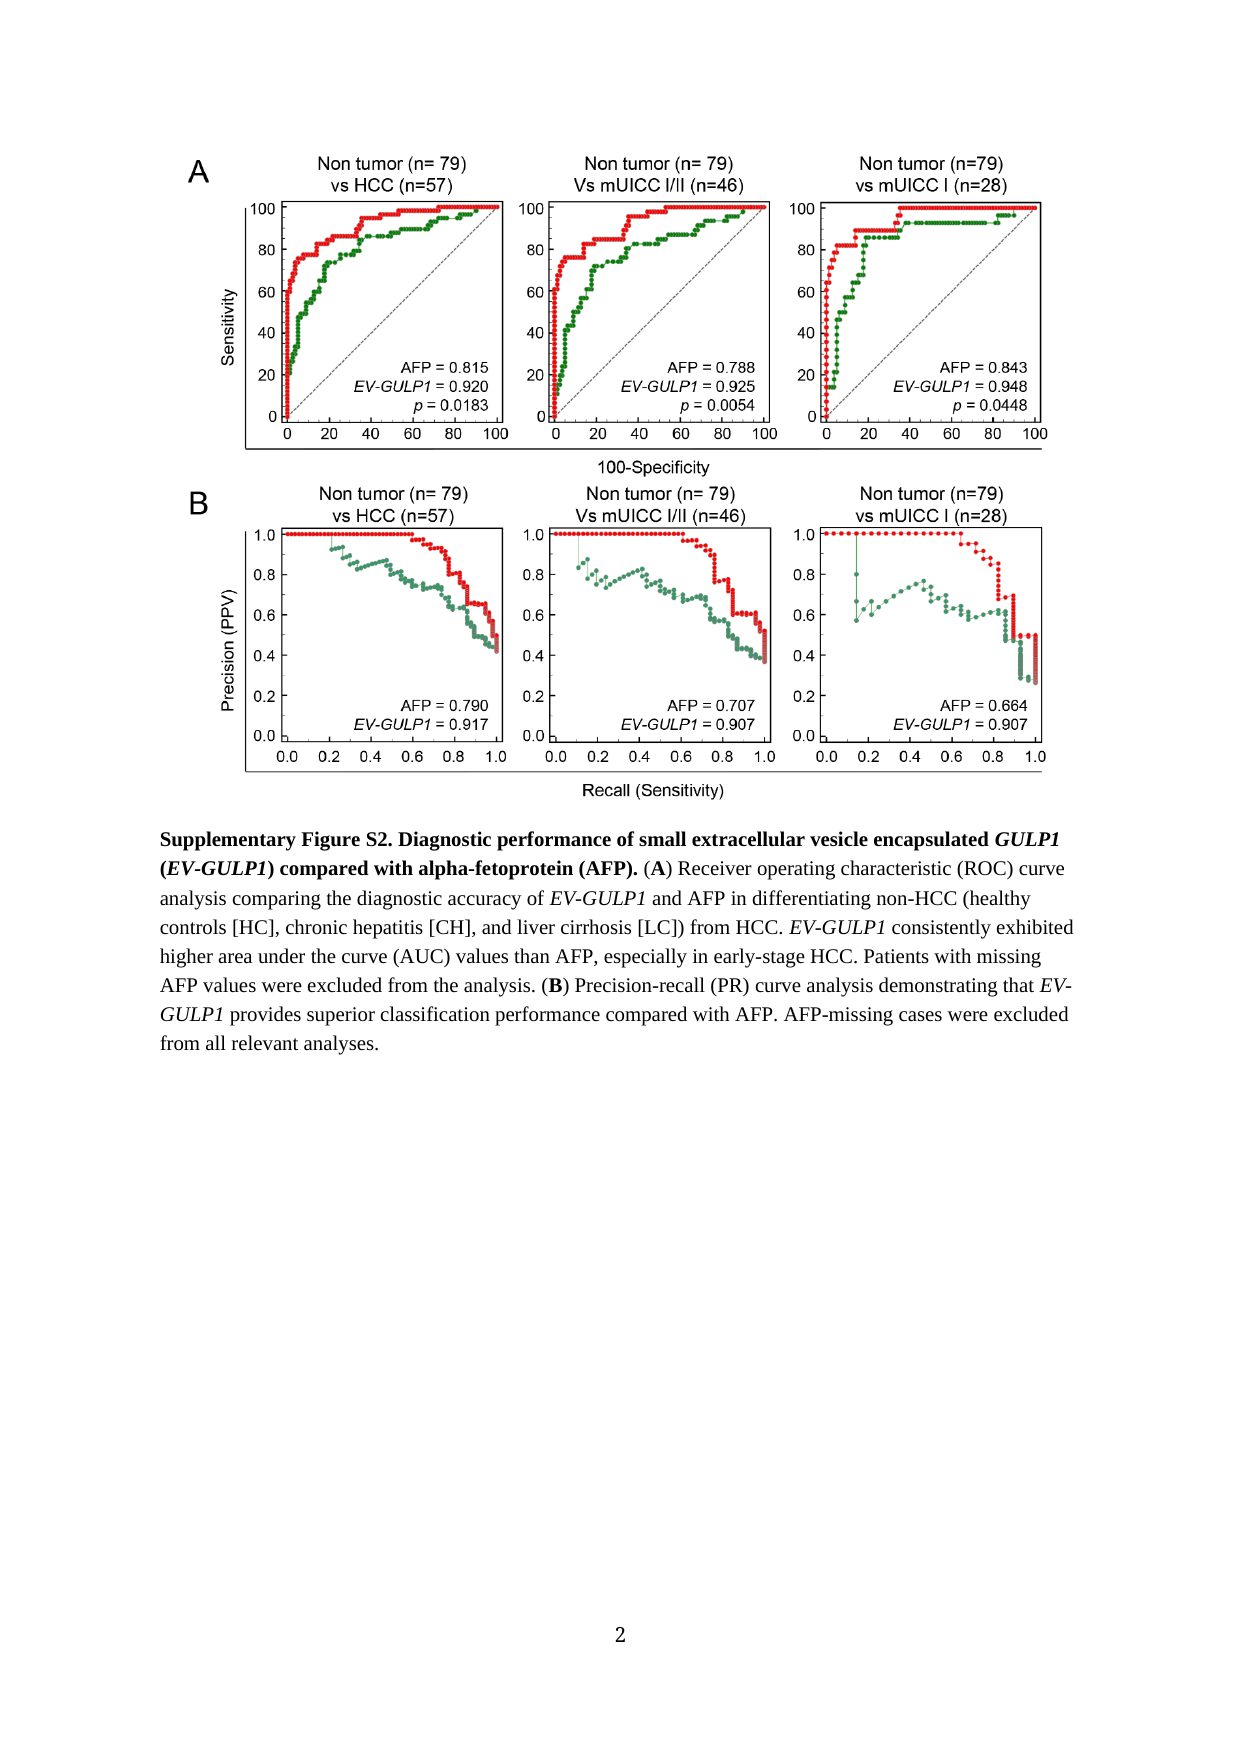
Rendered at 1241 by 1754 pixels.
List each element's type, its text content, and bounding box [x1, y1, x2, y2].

text Supplementary Figure S2. Diagnostic performance of small extracellular vesicle encapsulated GULP1 (EV-GULP1) compared with alpha-fetoprotein (AFP). (A) Receiver operating characteristic (ROC) curve analysis comparing the diagnostic accuracy of EV-GULP1 and AFP in differentiating non-HCC (healthy controls [HC], chronic hepatitis [CH], and liver cirrhosis [LC]) from HCC. EV-GULP1 consistently exhibited higher area under the curve (AUC) values than AFP, especially in early-stage HCC. Patients with missing AFP values were excluded from the analysis. (B) Precision-recall (PR) curve analysis demonstrating that EV-GULP1 provides superior classification performance compared with AFP. AFP-missing cases were excluded from all relevant analyses. [159, 822, 1081, 1055]
picture [159, 152, 1099, 806]
